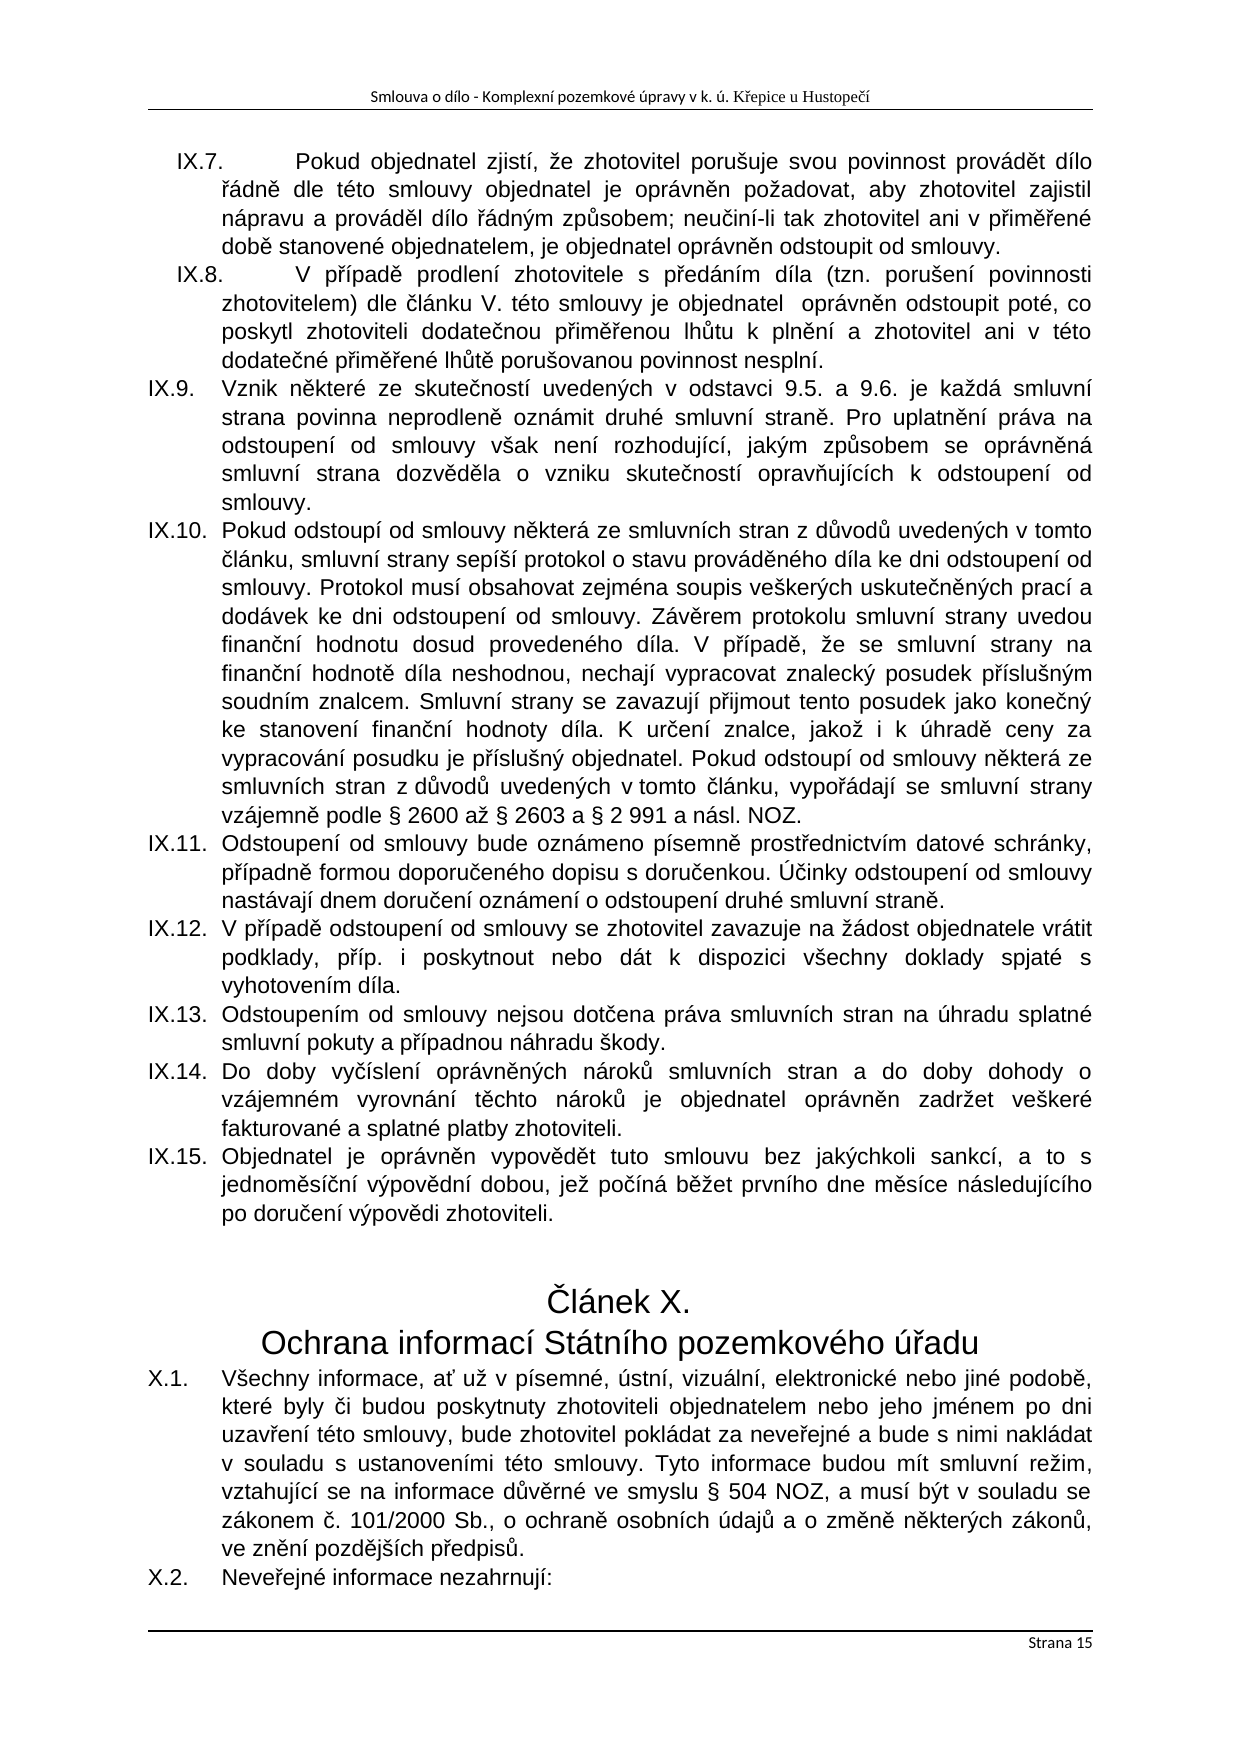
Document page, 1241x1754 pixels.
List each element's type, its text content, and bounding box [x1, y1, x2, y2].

list Pokud objednatel zjistí, že zhotovitel porušuje svou povinnost provádět dílo řádně dle této smlouvy objednatel je oprávněn požadovat, aby zhotovitel zajistil nápravu a prováděl dílo řádným způsobem; neučiní-li tak zhotovitel ani v přiměřené době stanovené objednatelem, je objednatel oprávněn odstoupit od smlouvy. [176, 148, 1093, 259]
subtitle Ochrana informací Státního pozemkového úřadu [148, 1282, 1093, 1362]
list Objednatel je oprávněn vypovědět tuto smlouvu bez jakýchkoli sankcí, a to s jednoměsíční výpovědní dobou, jež počíná běžet prvního dne měsíce následujícího po doručení výpovědi zhotoviteli. [148, 1143, 1093, 1226]
list Odstoupením od smlouvy nejsou dotčena práva smluvních stran na úhradu splatné smluvní pokuty a případnou náhradu škody. [148, 1001, 1093, 1056]
list Odstoupení od smlouvy bude oznámeno písemně prostřednictvím datové schránky, případně formou doporučeného dopisu s doručenkou. Účinky odstoupení od smlouvy nastávají dnem doručení oznámení o odstoupení druhé smluvní straně. [148, 830, 1093, 913]
list V případě odstoupení od smlouvy se zhotovitel zavazuje na žádost objednatele vrátit podklady, příp. i poskytnout nebo dát k dispozici všechny doklady spjaté s vyhotovením díla. [148, 915, 1093, 999]
list Pokud odstoupí od smlouvy některá ze smluvních stran z důvodů uvedených v tomto článku, smluvní strany sepíší protokol o stavu prováděného díla ke dni odstoupení od smlouvy. Protokol musí obsahovat zejména soupis veškerých uskutečněných prací a dodávek ke dni odstoupení od smlouvy. Závěrem protokolu smluvní strany uvedou finanční hodnotu dosud provedeného díla. V případě, že se smluvní strany na finanční hodnotě díla neshodnou, nechají vypracovat znalecký posudek příslušným soudním znalcem. Smluvní strany se zavazují přijmout tento posudek jako konečný ke stanovení finanční hodnoty díla. K určení znalce, jakož i k úhradě ceny za vypracování posudku je příslušný objednatel. Pokud odstoupí od smlouvy některá ze smluvních stran z důvodů uvedených v tomto článku, vypořádají se smluvní strany vzájemně podle § 2600 až § 2603 a § 2 991 a násl. NOZ. [148, 517, 1093, 828]
list Vznik některé ze skutečností uvedených v odstavci 9.5. a 9.6. je každá smluvní strana povinna neprodleně oznámit druhé smluvní straně. Pro uplatnění práva na odstoupení od smlouvy však není rozhodující, jakým způsobem se oprávněná smluvní strana dozvěděla o vzniku skutečností opravňujících k odstoupení od smlouvy. [148, 375, 1093, 515]
list Neveřejné informace nezahrnují: [148, 1564, 1093, 1590]
list V případě prodlení zhotovitele s předáním díla (tzn. porušení povinnosti zhotovitelem) dle článku V. této smlouvy je objednatel oprávněn odstoupit poté, co poskytl zhotoviteli dodatečnou přiměřenou lhůtu k plnění a zhotovitel ani v této dodatečné přiměřené lhůtě porušovanou povinnost nesplní. [176, 261, 1093, 373]
list Všechny informace, ať už v písemné, ústní, vizuální, elektronické nebo jiné podobě, které byly či budou poskytnuty zhotoviteli objednatelem nebo jeho jménem po dni uzavření této smlouvy, bude zhotovitel pokládat za neveřejné a bude s nimi nakládat v souladu s ustanoveními této smlouvy. Tyto informace budou mít smluvní režim, vztahující se na informace důvěrné ve smyslu § 504 NOZ, a musí být v souladu se zákonem č. 101/2000 Sb., o ochraně osobních údajů a o změně některých zákonů, ve znění pozdějších předpisů. [148, 1364, 1093, 1562]
list Do doby vyčíslení oprávněných nároků smluvních stran a do doby dohody o vzájemném vyrovnání těchto nároků je objednatel oprávněn zadržet veškeré fakturované a splatné platby zhotoviteli. [148, 1058, 1093, 1141]
